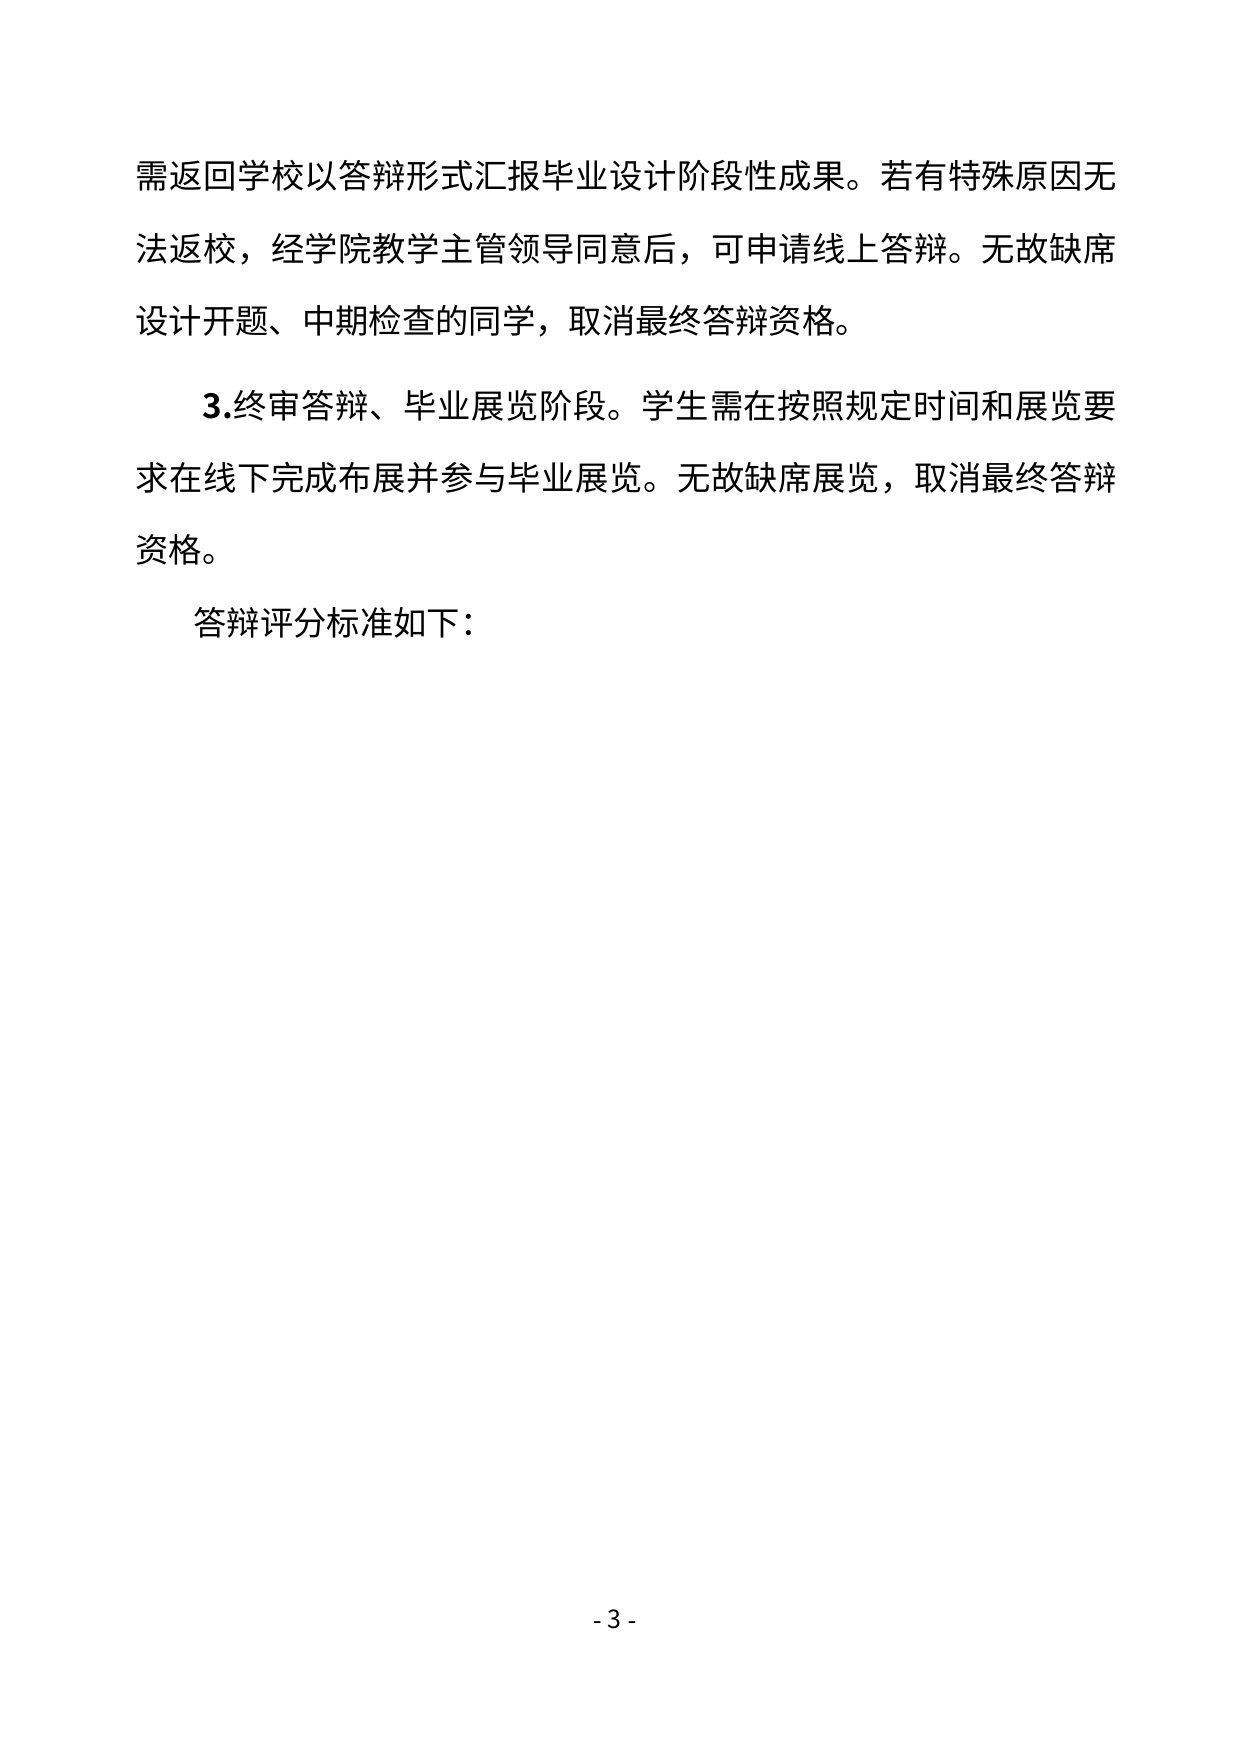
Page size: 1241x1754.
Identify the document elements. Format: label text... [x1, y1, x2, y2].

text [135, 150, 1117, 343]
text 3.终审答辩、毕业展览阶段。学生需在按照规定时间和展览要求在线下完成布展并参与毕业展览。无故缺席展览，取消最终答辩资格。 [135, 379, 1117, 572]
text 答辩评分标准如下： [193, 596, 1117, 644]
